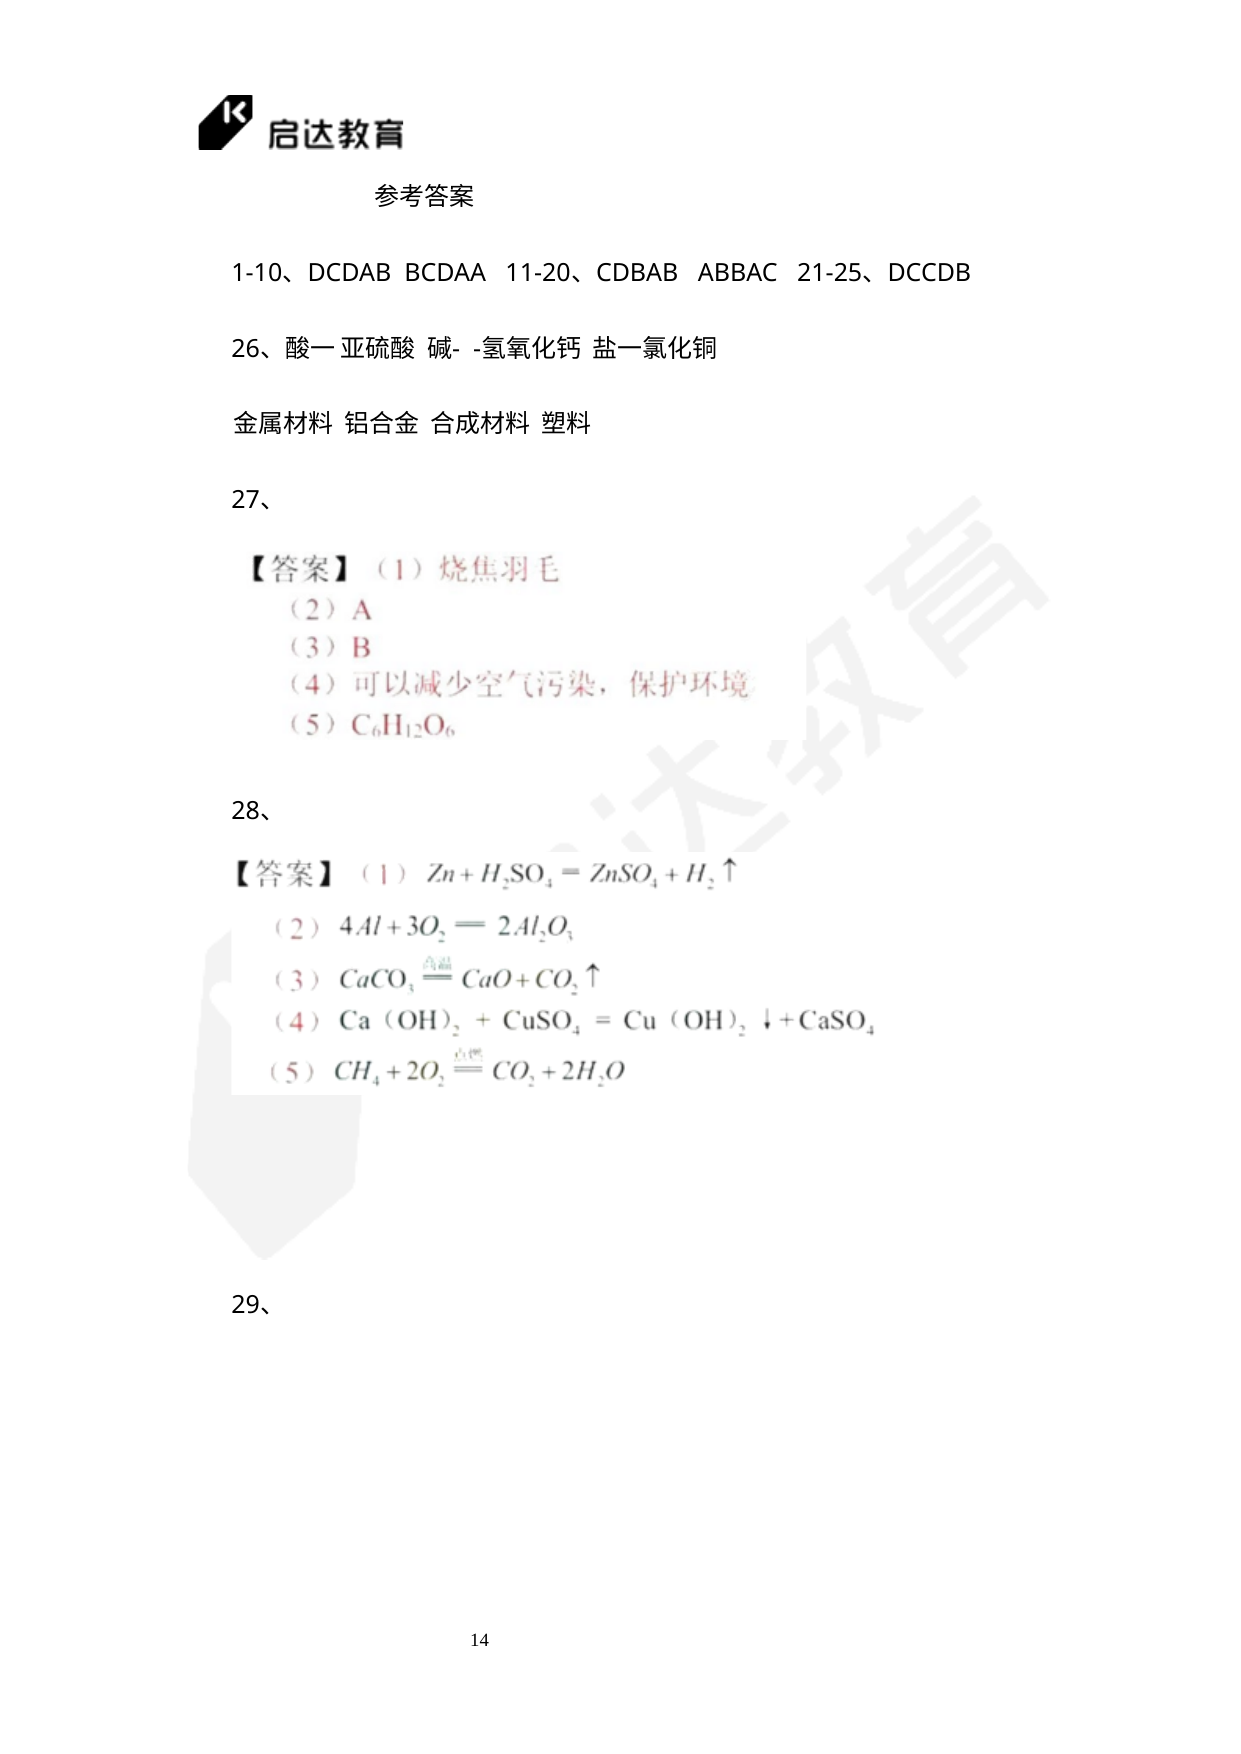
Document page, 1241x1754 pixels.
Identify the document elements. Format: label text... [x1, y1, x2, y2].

text 1-10、DCDAB BCDAA 11-20、CDBAB ABBAC 21-25、DCCDB [231, 238, 1053, 303]
text 29、 [231, 1270, 1053, 1335]
picture [198, 95, 404, 150]
text 金属材料 铝合金 合成材料 塑料 [187, 389, 1053, 454]
text 28、 [231, 776, 1053, 841]
text 参考答案 [231, 162, 1053, 227]
text 27、 [231, 465, 1053, 530]
picture [231, 852, 933, 1095]
text 26、酸一 亚硫酸 碱- -氢氧化钙 盐一氯化铜 [231, 314, 1053, 379]
picture [231, 541, 807, 740]
